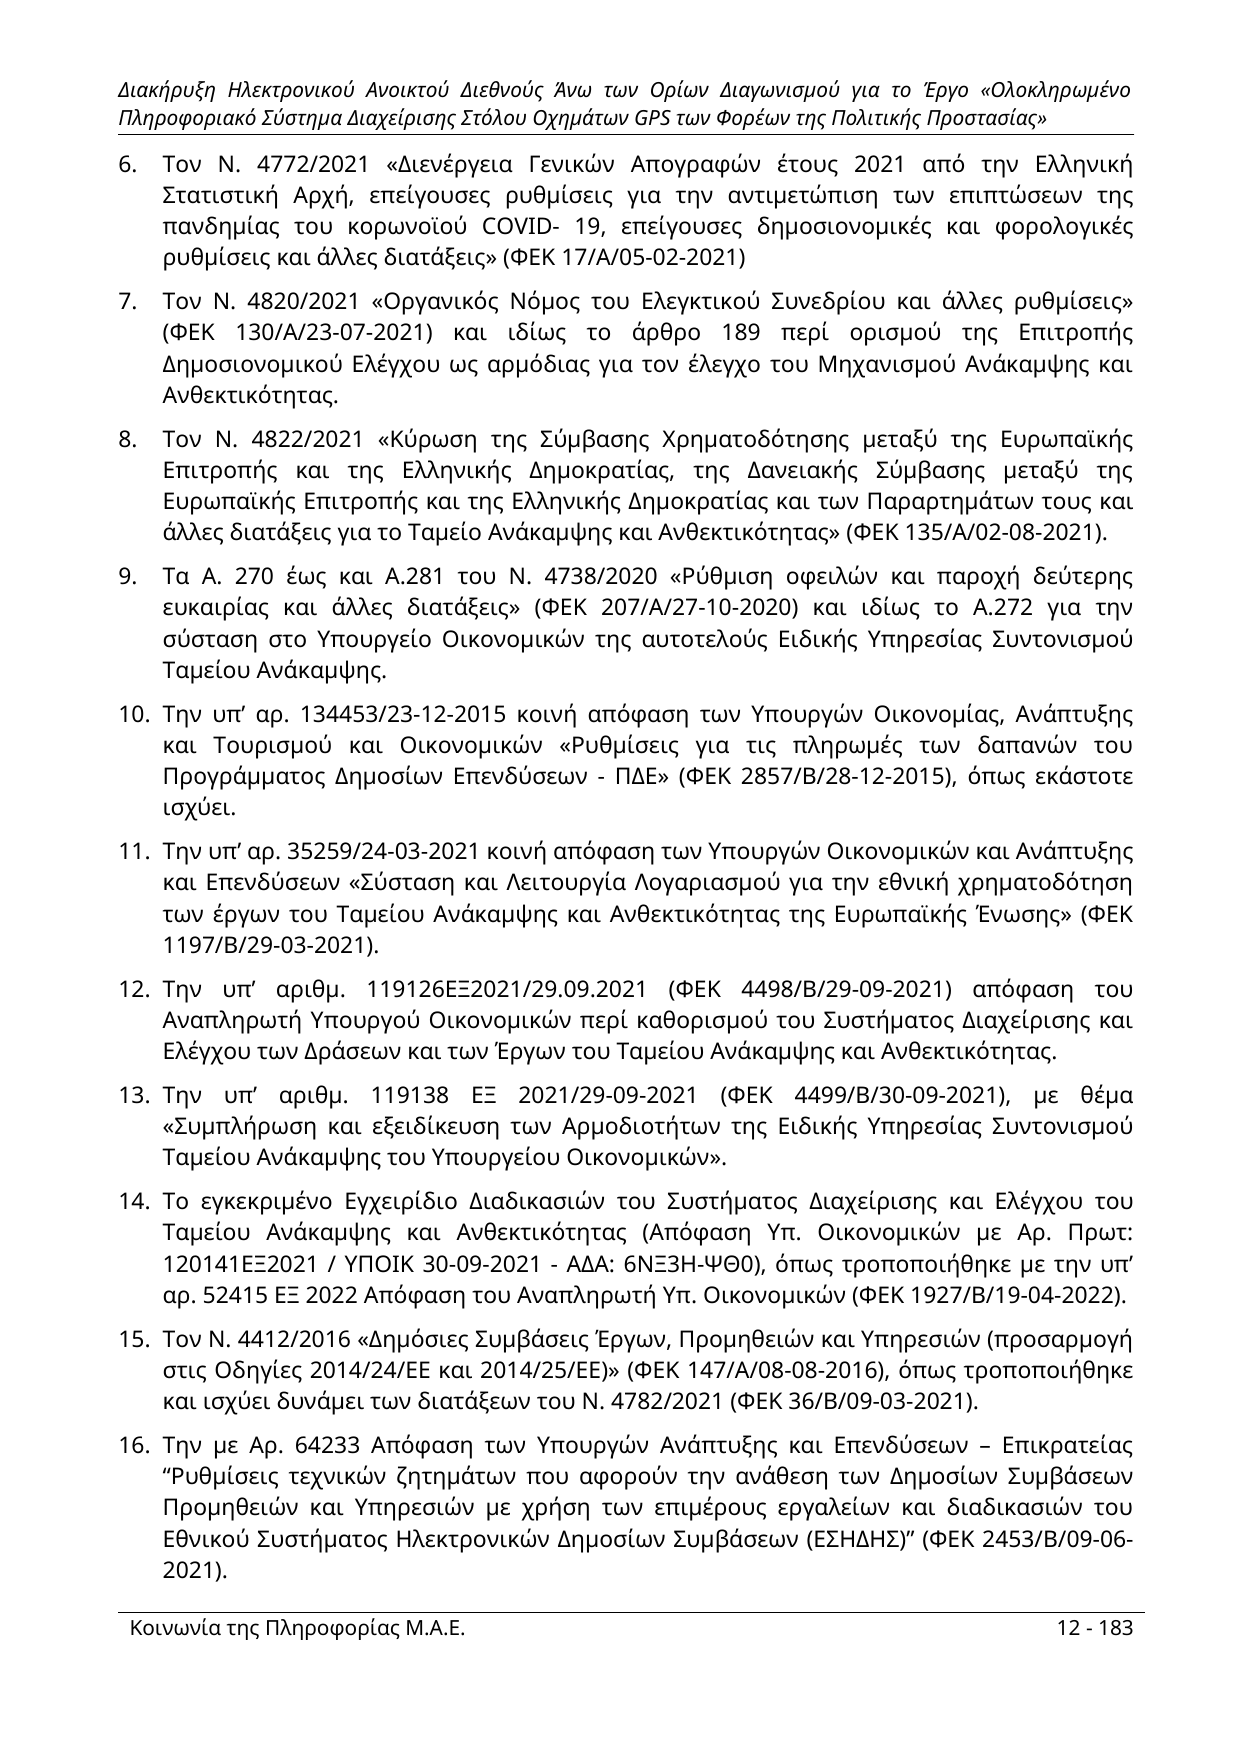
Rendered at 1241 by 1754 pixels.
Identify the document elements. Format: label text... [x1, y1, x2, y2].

list Τον Ν. 4822/2021 «Κύρωση της Σύμβασης Χρηματοδότησης μεταξύ της Ευρωπαϊκής Επιτροπής και της Ελληνικής Δημοκρατίας, της Δανειακής Σύμβασης μεταξύ της Ευρωπαϊκής Επιτροπής και της Ελληνικής Δημοκρατίας και των Παραρτημάτων τους και άλλες διατάξεις για το Ταμείο Ανάκαμψης και Ανθεκτικότητας» (ΦΕΚ 135/Α/02-08-2021). [118, 422, 1134, 547]
list Την υπ’ αρ. 134453/23-12-2015 κοινή απόφαση των Υπουργών Οικονομίας, Ανάπτυξης και Τουρισμού και Οικονομικών «Ρυθμίσεις για τις πληρωμές των δαπανών του Προγράμματος Δημοσίων Επενδύσεων - ΠΔΕ» (ΦΕΚ 2857/Β/28-12-2015), όπως εκάστοτε ισχύει. [118, 697, 1134, 822]
list Τα Α. 270 έως και Α.281 του Ν. 4738/2020 «Ρύθμιση οφειλών και παροχή δεύτερης ευκαιρίας και άλλες διατάξεις» (ΦΕΚ 207/Α/27-10-2020) και ιδίως το Α.272 για την σύσταση στο Υπουργείο Οικονομικών της αυτοτελούς Ειδικής Υπηρεσίας Συντονισμού Ταμείου Ανάκαμψης. [118, 560, 1134, 685]
list Τον Ν. 4412/2016 «Δημόσιες Συμβάσεις Έργων, Προμηθειών και Υπηρεσιών (προσαρμογή στις Οδηγίες 2014/24/ΕΕ και 2014/25/ΕΕ)» (ΦΕΚ 147/Α/08-08-2016), όπως τροποποιήθηκε και ισχύει δυνάμει των διατάξεων του Ν. 4782/2021 (ΦΕΚ 36/Β/09-03-2021). [118, 1322, 1134, 1416]
list Την υπ’ αρ. 35259/24-03-2021 κοινή απόφαση των Υπουργών Οικονομικών και Ανάπτυξης και Επενδύσεων «Σύσταση και Λειτουργία Λογαριασμού για την εθνική χρηματοδότηση των έργων του Ταμείου Ανάκαμψης και Ανθεκτικότητας της Ευρωπαϊκής Ένωσης» (ΦΕΚ 1197/Β/29-03-2021). [118, 835, 1134, 960]
list Την υπ’ αριθμ. 119138 ΕΞ 2021/29-09-2021 (ΦΕΚ 4499/Β/30-09-2021), με θέμα «Συμπλήρωση και εξειδίκευση των Αρμοδιοτήτων της Ειδικής Υπηρεσίας Συντονισμού Ταμείου Ανάκαμψης του Υπουργείου Οικονομικών». [118, 1079, 1134, 1172]
list Toν Ν. 4820/2021 «Οργανικός Νόμος του Ελεγκτικού Συνεδρίου και άλλες ρυθμίσεις» (ΦΕΚ 130/Α/23-07-2021) και ιδίως το άρθρο 189 περί ορισμού της Επιτροπής Δημοσιονομικού Ελέγχου ως αρμόδιας για τον έλεγχο του Μηχανισμού Ανάκαμψης και Ανθεκτικότητας. [118, 285, 1134, 410]
list Τον Ν. 4772/2021 «Διενέργεια Γενικών Απογραφών έτους 2021 από την Ελληνική Στατιστική Αρχή, επείγουσες ρυθμίσεις για την αντιμετώπιση των επιπτώσεων της πανδημίας του κορωνοϊού COVID- 19, επείγουσες δημοσιονομικές και φορολογικές ρυθμίσεις και άλλες διατάξεις» (ΦΕΚ 17/A/05-02-2021) [118, 147, 1134, 272]
list Την υπ’ αριθμ. 119126EΞ2021/29.09.2021 (ΦΕΚ 4498/Β/29-09-2021) απόφαση του Αναπληρωτή Υπουργού Οικονομικών περί καθορισμού του Συστήματος Διαχείρισης και Ελέγχου των Δράσεων και των Έργων του Ταμείου Ανάκαμψης και Ανθεκτικότητας. [118, 972, 1134, 1066]
list Την με Αρ. 64233 Απόφαση των Υπουργών Ανάπτυξης και Επενδύσεων – Επικρατείας “Ρυθμίσεις τεχνικών ζητημάτων που αφορούν την ανάθεση των Δημοσίων Συμβάσεων Προμηθειών και Υπηρεσιών με χρήση των επιμέρους εργαλείων και διαδικασιών του Εθνικού Συστήματος Ηλεκτρονικών Δημοσίων Συμβάσεων (ΕΣΗΔΗΣ)” (ΦΕΚ 2453/Β/09-06-2021). [118, 1429, 1134, 1585]
list Tο εγκεκριμένο Εγχειρίδιο Διαδικασιών του Συστήματος Διαχείρισης και Ελέγχου του Ταμείου Ανάκαμψης και Ανθεκτικότητας (Απόφαση Υπ. Οικονομικών με Αρ. Πρωτ: 120141ΕΞ2021 / ΥΠΟΙΚ 30-09-2021 - ΑΔΑ: 6ΝΞ3Η-ΨΘ0), όπως τροποποιήθηκε με την υπ’ αρ. 52415 ΕΞ 2022 Απόφαση του Αναπληρωτή Υπ. Οικονομικών (ΦΕΚ 1927/Β/19-04-2022). [118, 1185, 1134, 1310]
